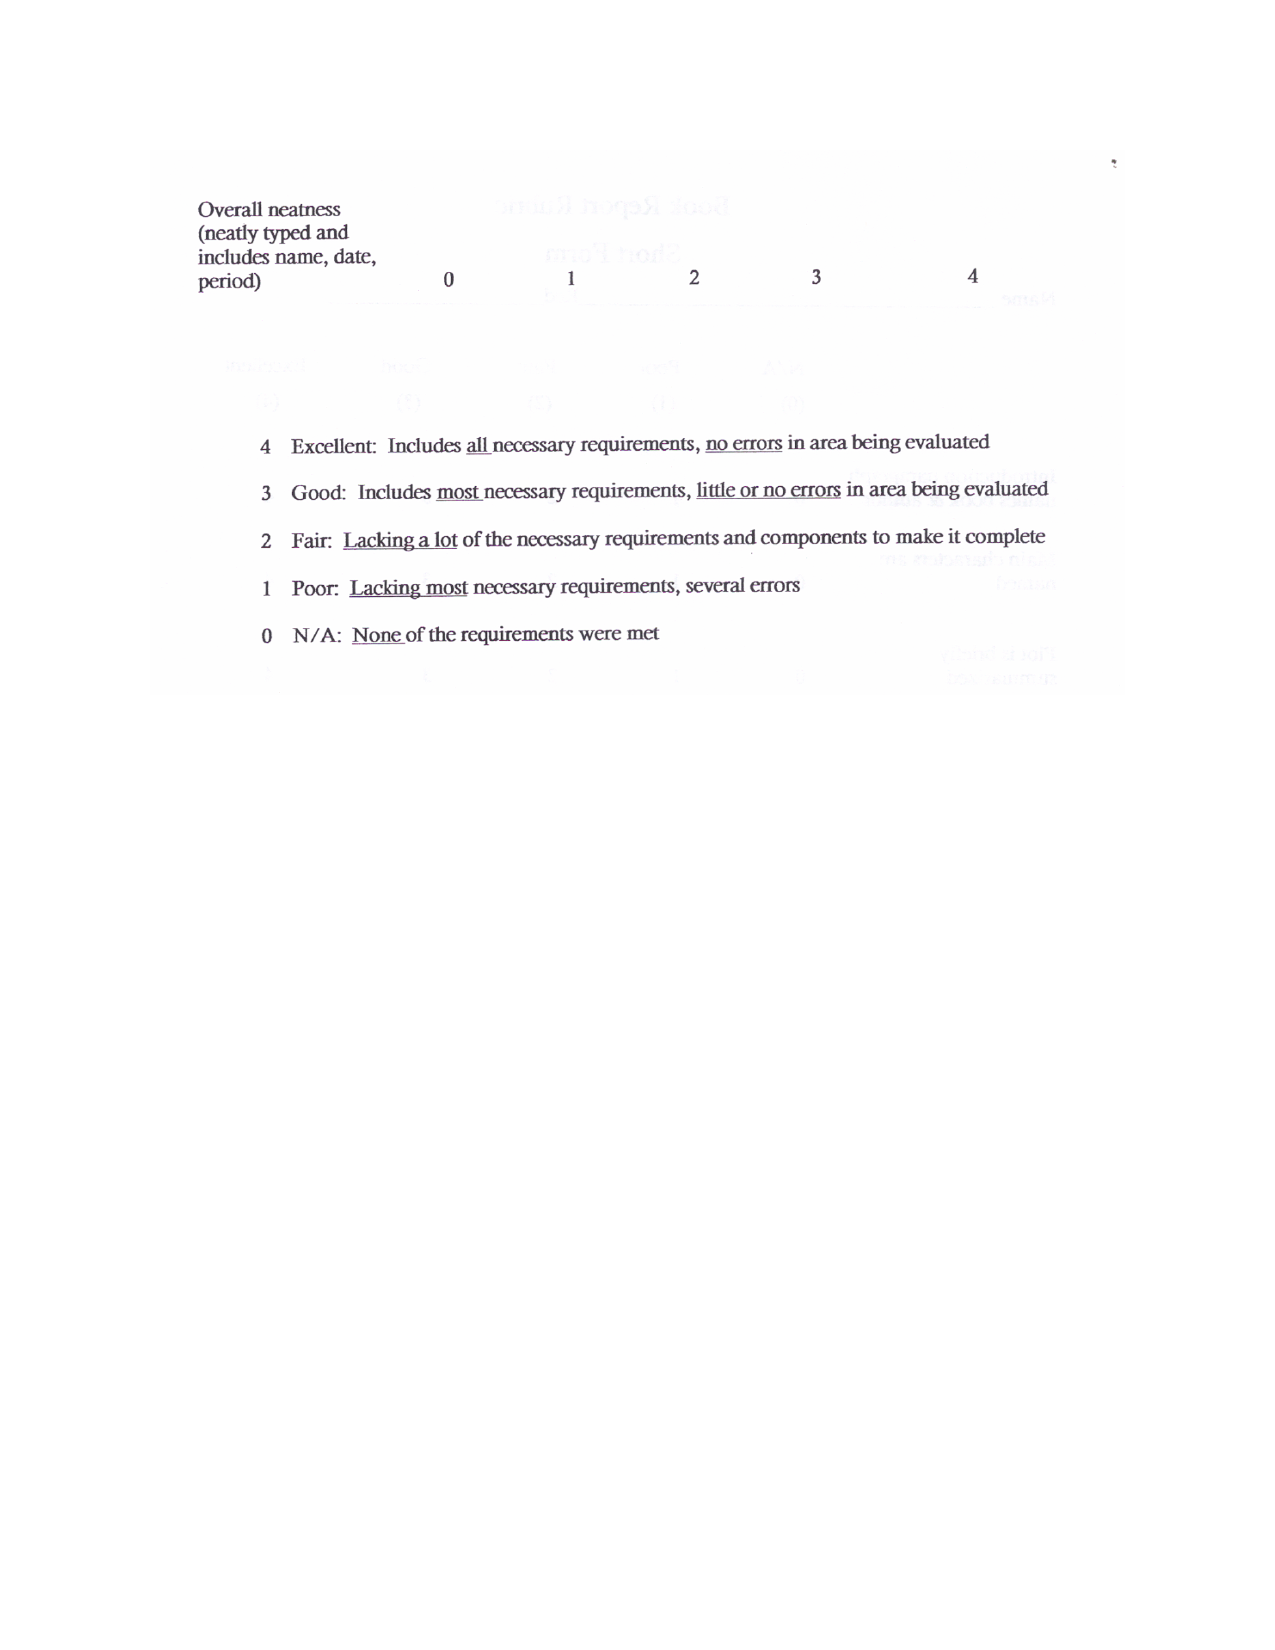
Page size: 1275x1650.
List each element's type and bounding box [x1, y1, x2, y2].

picture [150, 150, 1125, 695]
